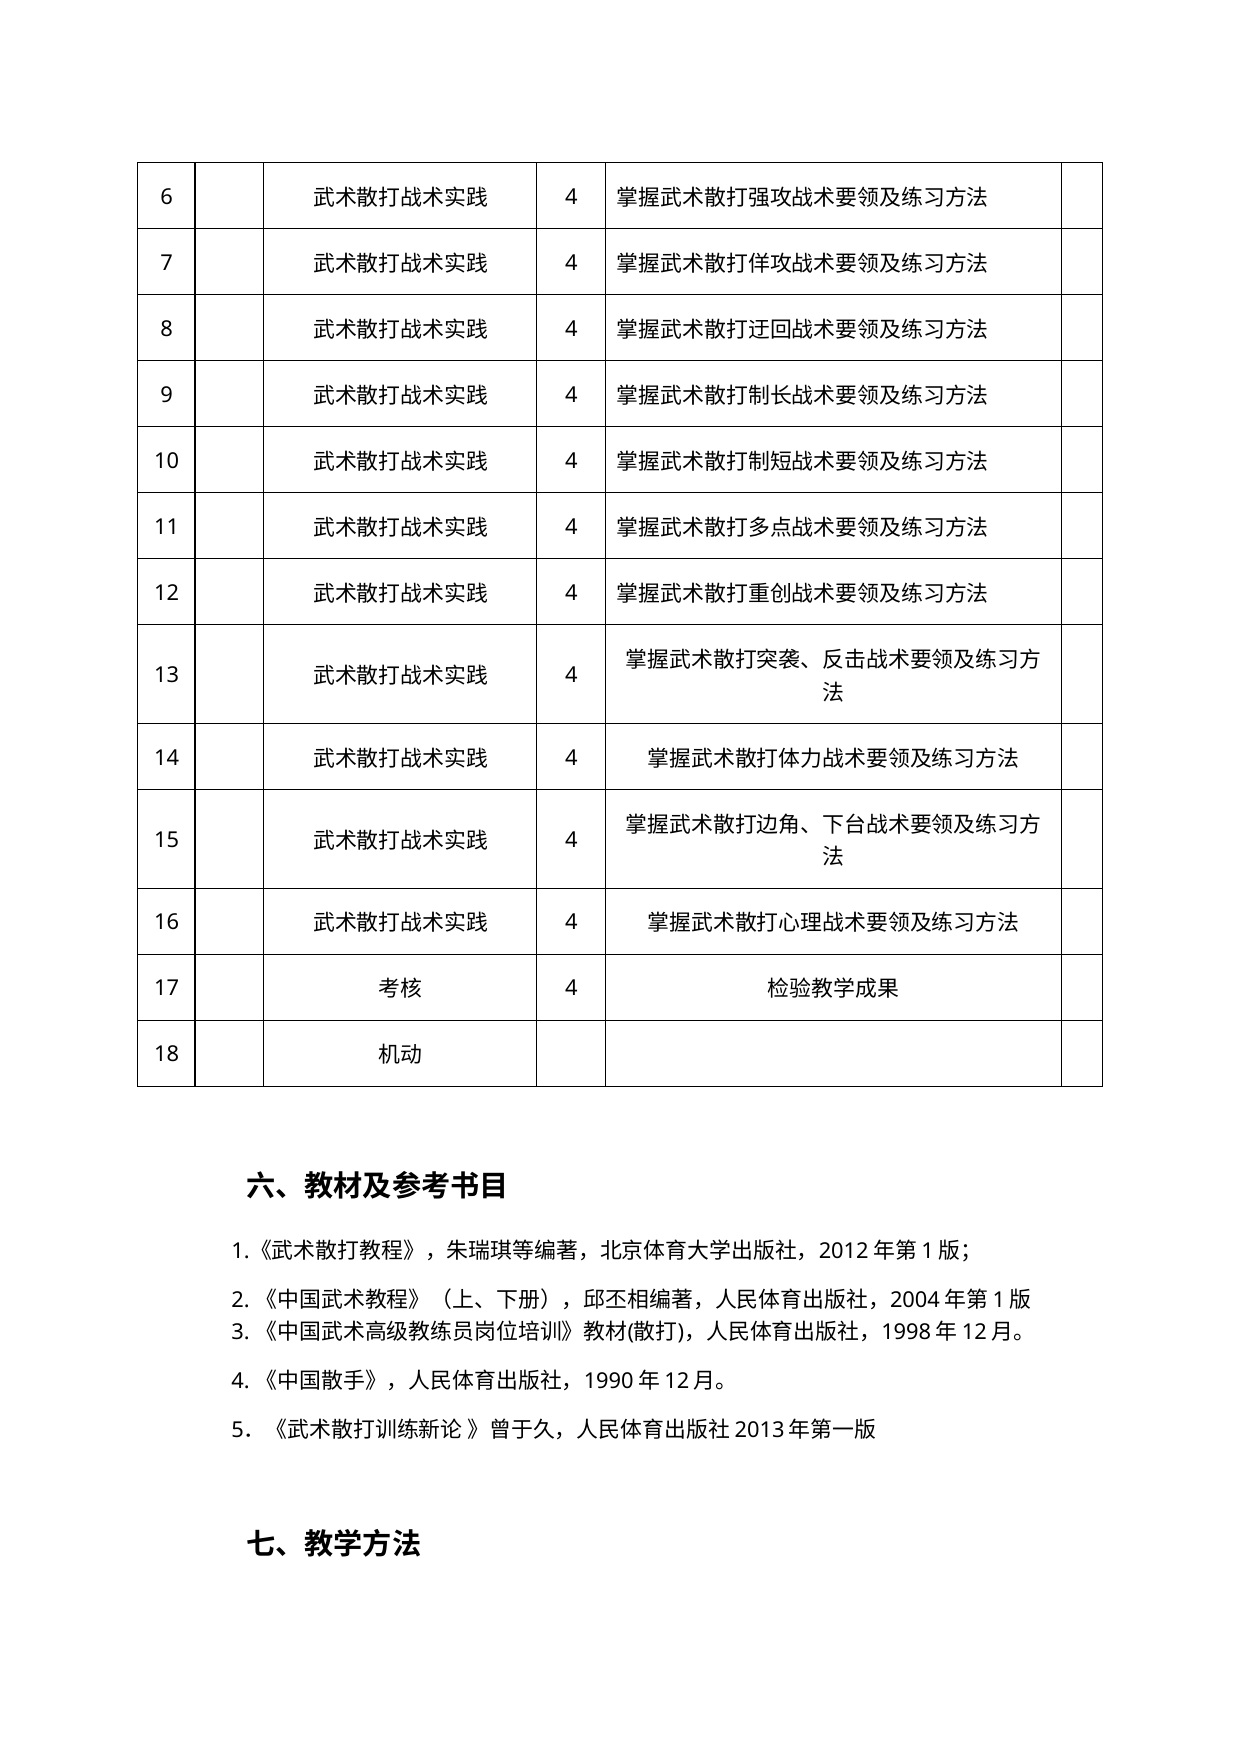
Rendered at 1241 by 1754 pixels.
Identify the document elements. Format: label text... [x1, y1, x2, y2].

table_cell 掌握武术散打佯攻战术要领及练习方法 [606, 229, 1061, 294]
text 六、教材及参考书目 [187, 1152, 1053, 1217]
table_cell [196, 295, 263, 360]
table_cell 15 [138, 790, 194, 887]
table_cell [1062, 163, 1102, 228]
table_cell [537, 1021, 605, 1086]
table_cell 考核 [264, 955, 536, 1019]
table_cell 武术散打战术实践 [264, 295, 536, 360]
table_cell 4 [537, 163, 605, 228]
table_cell 机动 [264, 1021, 536, 1086]
table_cell 6 [138, 163, 194, 228]
table_cell [196, 427, 263, 492]
text 七、教学方法 [187, 1509, 1053, 1574]
table_cell [1062, 790, 1102, 887]
table_cell 武术散打战术实践 [264, 493, 536, 558]
table_cell [196, 493, 263, 558]
table_cell [196, 724, 263, 789]
table_cell 武术散打战术实践 [264, 163, 536, 228]
table_cell 4 [537, 295, 605, 360]
table_cell 9 [138, 361, 194, 426]
table_cell 12 [138, 559, 194, 624]
table_cell 掌握武术散打迂回战术要领及练习方法 [606, 295, 1061, 360]
table_cell 掌握武术散打心理战术要领及练习方法 [606, 889, 1061, 953]
table_cell [196, 625, 263, 723]
table_cell 17 [138, 955, 194, 1019]
text 2. 《中国武术教程》（上、下册），邱丕相编著，人民体育出版社，2004年第1版 [187, 1282, 1053, 1314]
table_cell [196, 163, 263, 228]
table_cell 4 [537, 955, 605, 1019]
table_cell 18 [138, 1021, 194, 1086]
table_cell 4 [537, 724, 605, 789]
table_cell 4 [537, 790, 605, 887]
table_cell 8 [138, 295, 194, 360]
table_cell 掌握武术散打强攻战术要领及练习方法 [606, 163, 1061, 228]
table_cell [196, 229, 263, 294]
table_cell 掌握武术散打制短战术要领及练习方法 [606, 427, 1061, 492]
table_cell 7 [138, 229, 194, 294]
table_cell 掌握武术散打边角、下台战术要领及练习方法 [606, 790, 1061, 887]
table_cell 16 [138, 889, 194, 953]
table_cell [196, 559, 263, 624]
table_cell 武术散打战术实践 [264, 889, 536, 953]
table_cell [1062, 361, 1102, 426]
table_cell 武术散打战术实践 [264, 625, 536, 723]
table_cell [1062, 955, 1102, 1019]
table_cell 4 [537, 229, 605, 294]
table_cell 武术散打战术实践 [264, 790, 536, 887]
table_cell [1062, 1021, 1102, 1086]
table_cell 4 [537, 427, 605, 492]
table_cell 13 [138, 625, 194, 723]
table_cell 掌握武术散打重创战术要领及练习方法 [606, 559, 1061, 624]
table_cell 4 [537, 493, 605, 558]
table_cell 4 [537, 625, 605, 723]
table_cell 武术散打战术实践 [264, 229, 536, 294]
table_cell 掌握武术散打体力战术要领及练习方法 [606, 724, 1061, 789]
table_cell 武术散打战术实践 [264, 724, 536, 789]
list 1.《武术散打教程》，朱瑞琪等编著，北京体育大学出版社，2012年第1版； [187, 1233, 1053, 1265]
table_cell [1062, 295, 1102, 360]
table_cell 武术散打战术实践 [264, 361, 536, 426]
table_cell [196, 361, 263, 426]
table_cell 14 [138, 724, 194, 789]
table_cell 掌握武术散打多点战术要领及练习方法 [606, 493, 1061, 558]
table_cell 武术散打战术实践 [264, 559, 536, 624]
list 4. 《中国散手》，人民体育出版社，1990年12月。 [187, 1363, 1053, 1395]
table_cell 11 [138, 493, 194, 558]
table_cell 掌握武术散打制长战术要领及练习方法 [606, 361, 1061, 426]
table_cell [196, 955, 263, 1019]
table_cell 4 [537, 361, 605, 426]
table_cell [196, 790, 263, 887]
table_cell 4 [537, 889, 605, 953]
table_cell 检验教学成果 [606, 955, 1061, 1019]
table_cell 武术散打战术实践 [264, 427, 536, 492]
table_cell [196, 889, 263, 953]
table_cell 4 [537, 559, 605, 624]
table_cell 10 [138, 427, 194, 492]
table_cell [1062, 559, 1102, 624]
text 3. 《中国武术高级教练员岗位培训》教材(散打)，人民体育出版社，1998年12月。 [187, 1314, 1053, 1347]
table_cell [1062, 889, 1102, 953]
table_cell [1062, 427, 1102, 492]
table_cell [1062, 724, 1102, 789]
table_cell [196, 1021, 263, 1086]
table_cell [606, 1021, 1061, 1086]
table_cell [1062, 493, 1102, 558]
table_cell 掌握武术散打突袭、反击战术要领及练习方法 [606, 625, 1061, 723]
table_cell [1062, 229, 1102, 294]
text 5．《武术散打训练新论 》曾于久，人民体育出版社2013年第一版 [187, 1412, 1053, 1444]
table_cell [1062, 625, 1102, 723]
